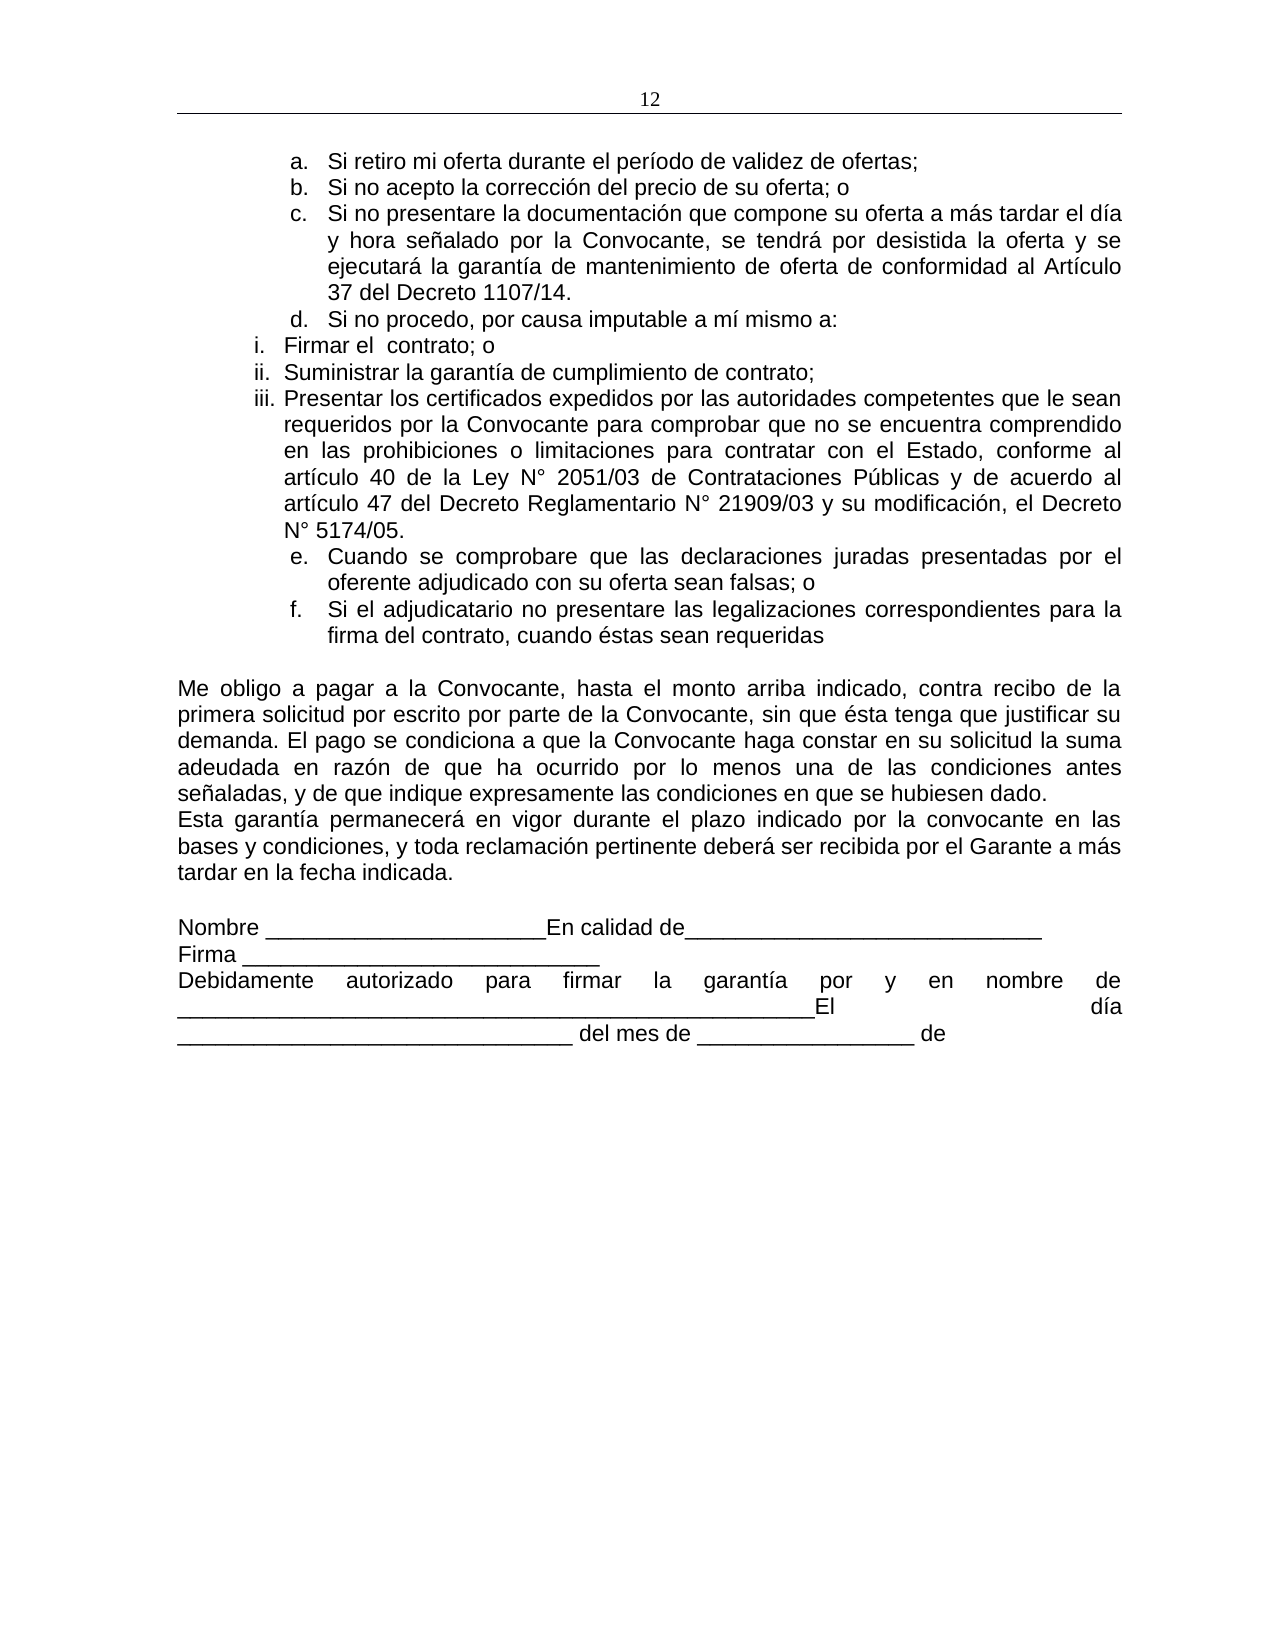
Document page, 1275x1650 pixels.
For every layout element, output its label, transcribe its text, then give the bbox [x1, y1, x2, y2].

text Nombre ______________________En calidad de____________________________ [177, 914, 1122, 941]
text Debidamente autorizado para firmar la garantía por y en nombre de __________________________________________________El día _______________________________ del mes de _________________ de [177, 967, 1122, 1046]
list Si no procedo, por causa imputable a mí mismo a: [290, 306, 1122, 332]
text Firma ____________________________ [177, 941, 1122, 967]
list Si no acepto la corrección del precio de su oferta; o [290, 174, 1122, 200]
text Me obligo a pagar a la Convocante, hasta el monto arriba indicado, contra recibo de la primera solicitud por escrito por parte de la Convocante, sin que ésta tenga que justificar su demanda. El pago se condiciona a que la Convocante haga constar en su solicitud la suma adeudada en razón de que ha ocurrido por lo menos una de las condiciones antes señaladas, y de que indique expresamente las condiciones en que se hubiesen dado. [177, 675, 1122, 806]
list Si retiro mi oferta durante el período de validez de ofertas; [290, 148, 1122, 174]
text Esta garantía permanecerá en vigor durante el plazo indicado por la convocante en las bases y condiciones, y toda reclamación pertinente deberá ser recibida por el Garante a más tardar en la fecha indicada. [177, 806, 1122, 886]
list Suministrar la garantía de cumplimiento de contrato; [254, 358, 1122, 385]
list Presentar los certificados expedidos por las autoridades competentes que le sean requeridos por la Convocante para comprobar que no se encuentra comprendido en las prohibiciones o limitaciones para contratar con el Estado, conforme al artículo 40 de la Ley N° 2051/03 de Contrataciones Públicas y de acuerdo al artículo 47 del Decreto Reglamentario N° 21909/03 y su modificación, el Decreto N° 5174/05. [254, 385, 1122, 543]
list Si no presentare la documentación que compone su oferta a más tardar el día y hora señalado por la Convocante, se tendrá por desistida la oferta y se ejecutará la garantía de mantenimiento de oferta de conformidad al Artículo 37 del Decreto 1107/14. [290, 200, 1122, 306]
list Cuando se comprobare que las declaraciones juradas presentadas por el oferente adjudicado con su oferta sean falsas; o [290, 543, 1122, 596]
list Firmar el contrato; o [254, 332, 1122, 358]
list Si el adjudicatario no presentare las legalizaciones correspondientes para la firma del contrato, cuando éstas sean requeridas [290, 596, 1122, 648]
